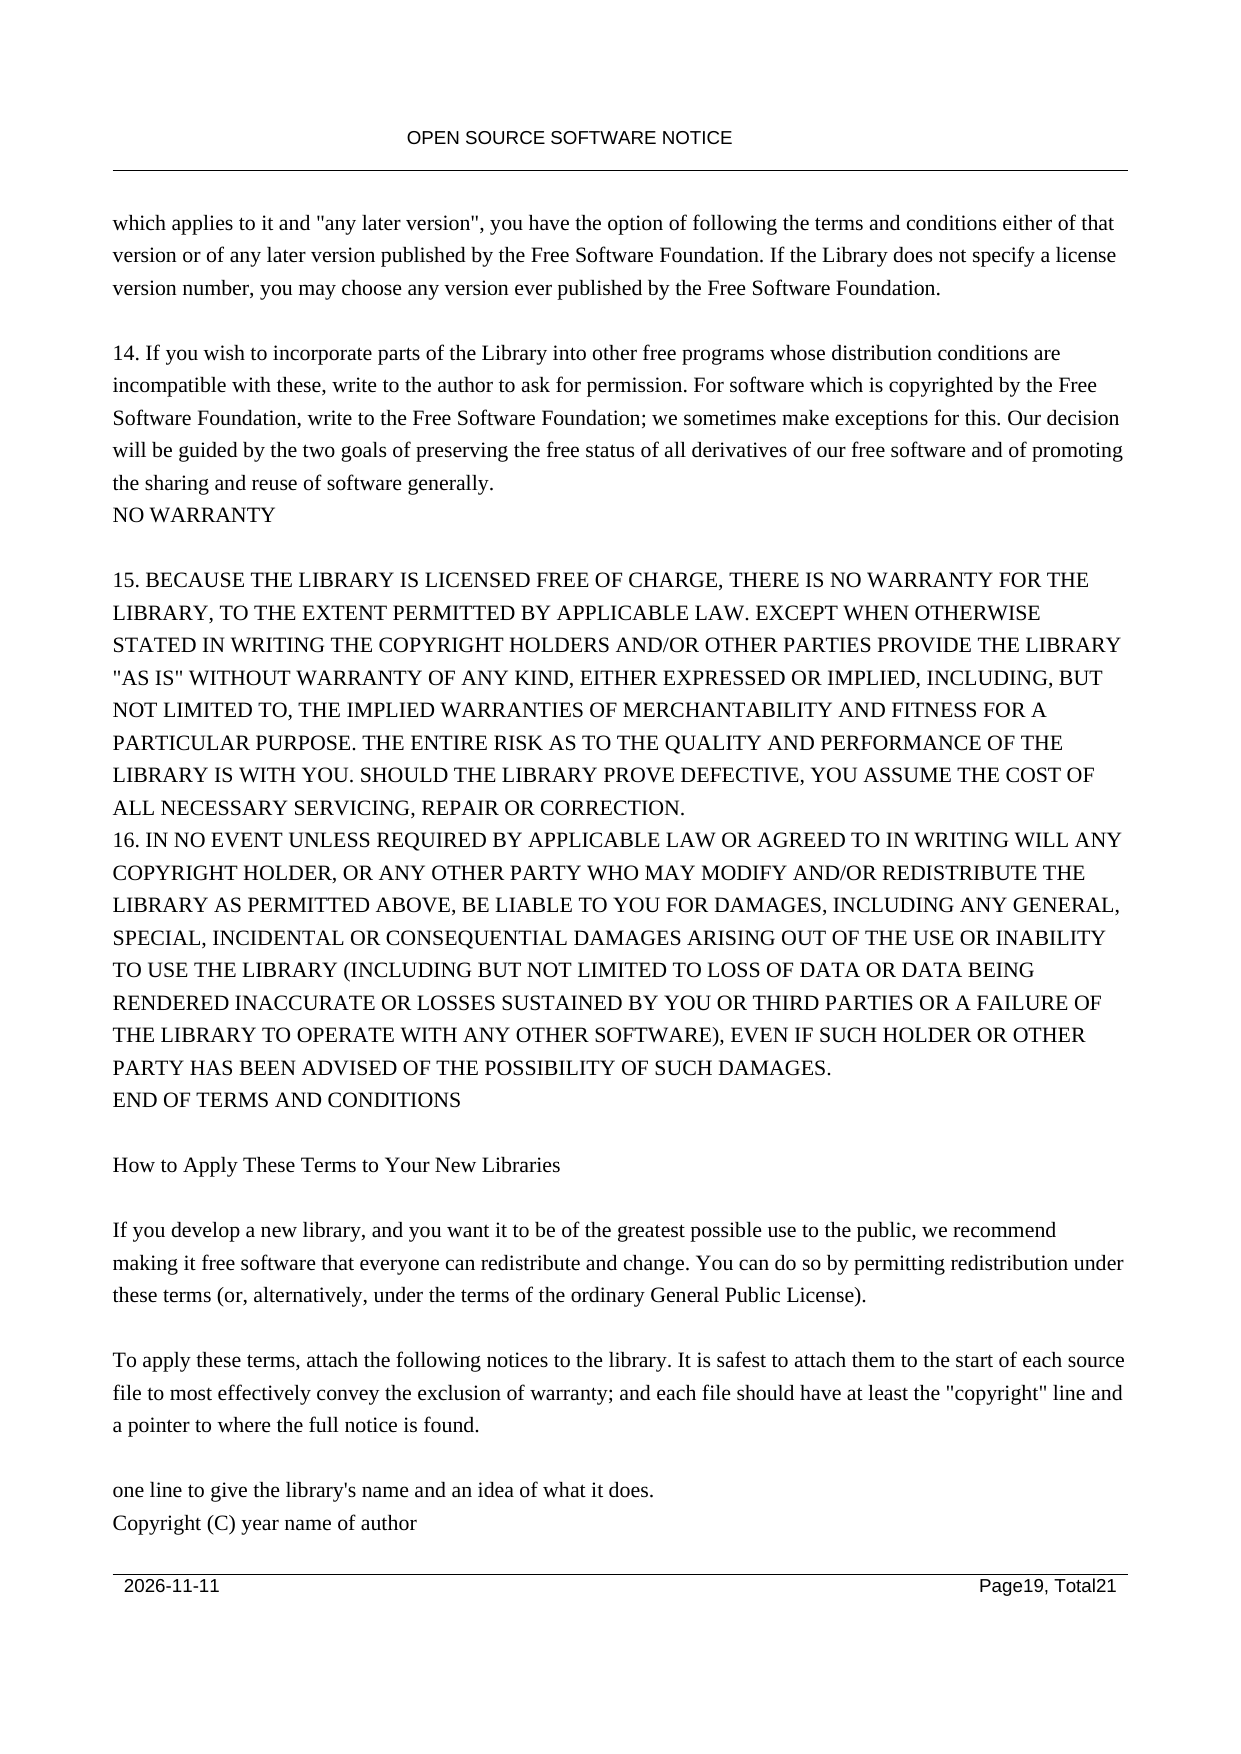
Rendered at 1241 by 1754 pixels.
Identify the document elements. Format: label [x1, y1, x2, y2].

text [112, 206, 1128, 1539]
